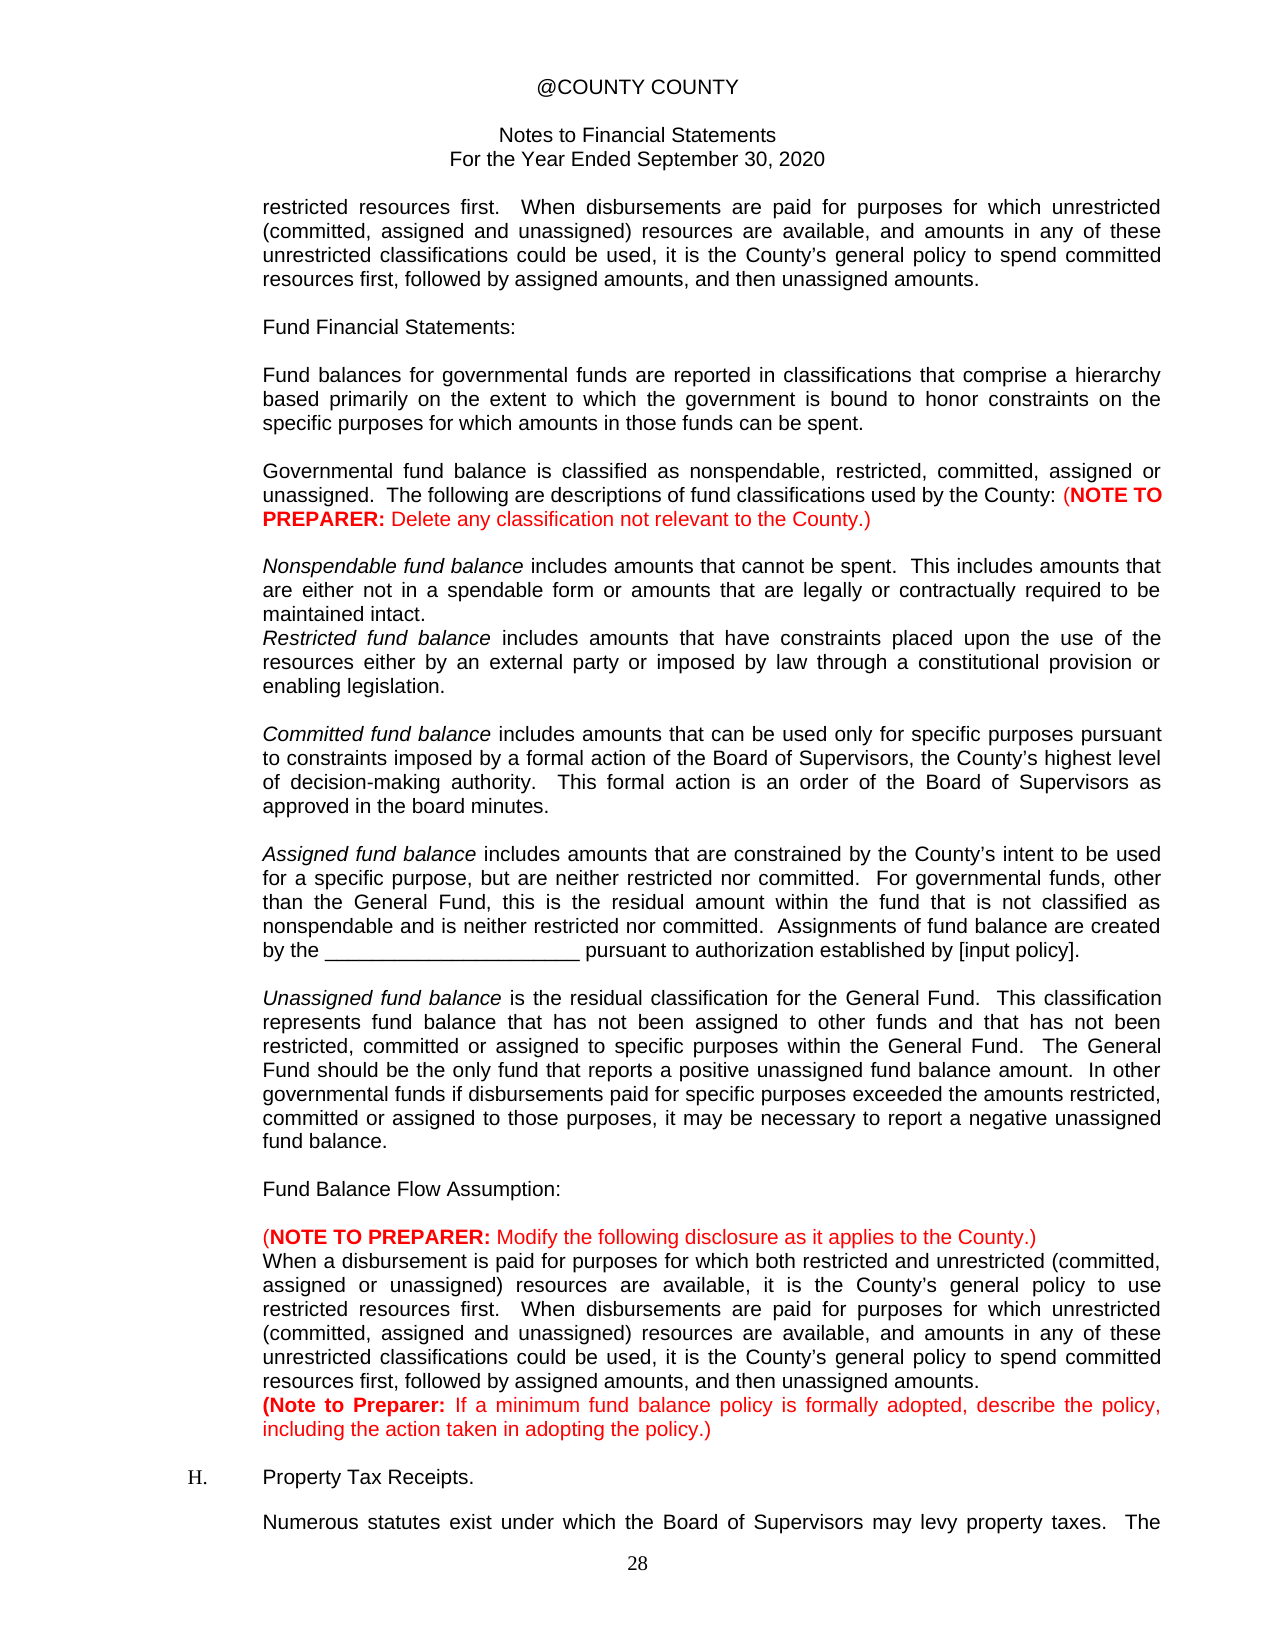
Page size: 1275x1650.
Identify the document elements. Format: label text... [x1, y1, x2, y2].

text Committed fund balance includes amounts that can be used only for specific purposes pursuant to constraints imposed by a formal action of the Board of Supervisors, the County’s highest level of decision-making authority. This formal action is an order of the Board of Supervisors as approved in the board minutes. [262, 722, 1162, 818]
text Fund Balance Flow Assumption: [262, 1177, 1162, 1201]
text Nonspendable fund balance includes amounts that cannot be spent. This includes amounts that are either not in a spendable form or amounts that are legally or contractually required to be maintained intact. [262, 554, 1162, 626]
text (NOTE TO PREPARER: Modify the following disclosure as it applies to the County.) [112, 1225, 1162, 1249]
list Property Tax Receipts. [187, 1465, 1162, 1489]
text Fund Financial Statements: [262, 315, 1162, 339]
text Fund balances for governmental funds are reported in classifications that comprise a hierarchy based primarily on the extent to which the government is bound to honor constraints on the specific purposes for which amounts in those funds can be spent. [262, 363, 1162, 434]
text Governmental fund balance is classified as nonspendable, restricted, committed, assigned or unassigned. The following are descriptions of fund classifications used by the County: (NOTE TO PREPARER: Delete any classification not relevant to the County.) [262, 458, 1162, 530]
text (Note to Preparer: If a minimum fund balance policy is formally adopted, describe the policy, including the action taken in adopting the policy.) [262, 1393, 1162, 1441]
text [262, 1510, 1162, 1534]
text Unassigned fund balance is the residual classification for the General Fund. This classification represents fund balance that has not been assigned to other funds and that has not been restricted, committed or assigned to specific purposes within the General Fund. The General Fund should be the only fund that reports a positive unassigned fund balance amount. In other governmental funds if disbursements paid for specific purposes exceeded the amounts restricted, committed or assigned to those purposes, it may be necessary to report a negative unassigned fund balance. [262, 986, 1162, 1153]
text Restricted fund balance includes amounts that have constraints placed upon the use of the resources either by an external party or imposed by law through a constitutional provision or enabling legislation. [262, 626, 1162, 698]
text Assigned fund balance includes amounts that are constrained by the County’s intent to be used for a specific purpose, but are neither restricted nor committed. For governmental funds, other than the General Fund, this is the residual amount within the fund that is not classified as nonspendable and is neither restricted nor committed. Assignments of fund balance are created by the ______________________ pursuant to authorization established by [input policy]. [262, 842, 1162, 962]
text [262, 195, 1162, 291]
